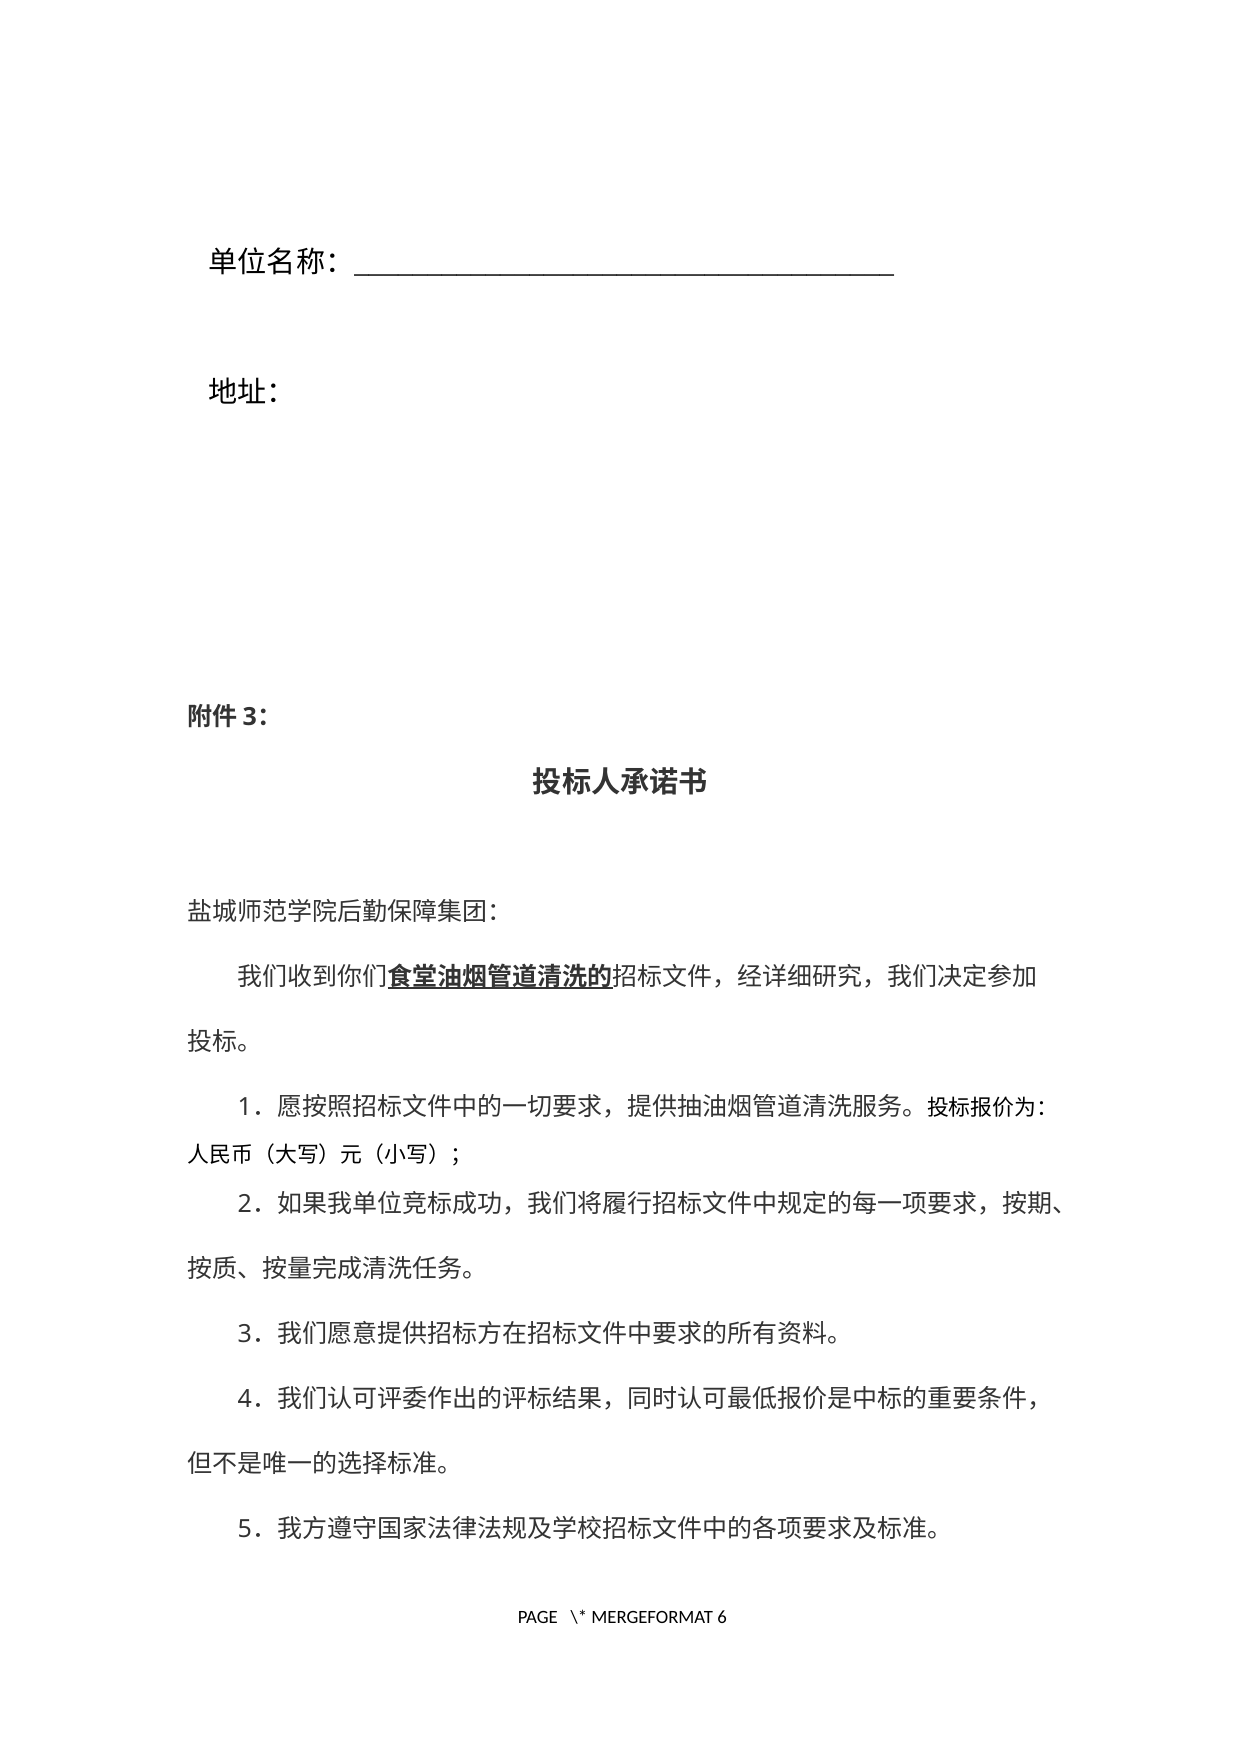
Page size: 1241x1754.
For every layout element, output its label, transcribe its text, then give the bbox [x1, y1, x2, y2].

text 5．我方遵守国家法律法规及学校招标文件中的各项要求及标准。 [187, 1494, 1053, 1559]
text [187, 227, 1053, 292]
text 2．如果我单位竞标成功，我们将履行招标文件中规定的每一项要求，按期、按质、按量完成清洗任务。 [187, 1169, 1053, 1299]
text 盐城师范学院后勤保障集团： [187, 877, 1053, 942]
text 4．我们认可评委作出的评标结果，同时认可最低报价是中标的重要条件，但不是唯一的选择标准。 [187, 1364, 1053, 1494]
text 我们收到你们食堂油烟管道清洗的招标文件，经详细研究，我们决定参加投标。 [187, 942, 1053, 1072]
text 附件3： [187, 682, 1053, 747]
text 1．愿按照招标文件中的一切要求，提供抽油烟管道清洗服务。投标报价为：人民币（大写）元（小写）； [187, 1072, 1053, 1169]
text 投标人承诺书 [187, 747, 1053, 812]
text 3．我们愿意提供招标方在招标文件中要求的所有资料。 [187, 1299, 1053, 1364]
text 地址： [187, 357, 1053, 422]
